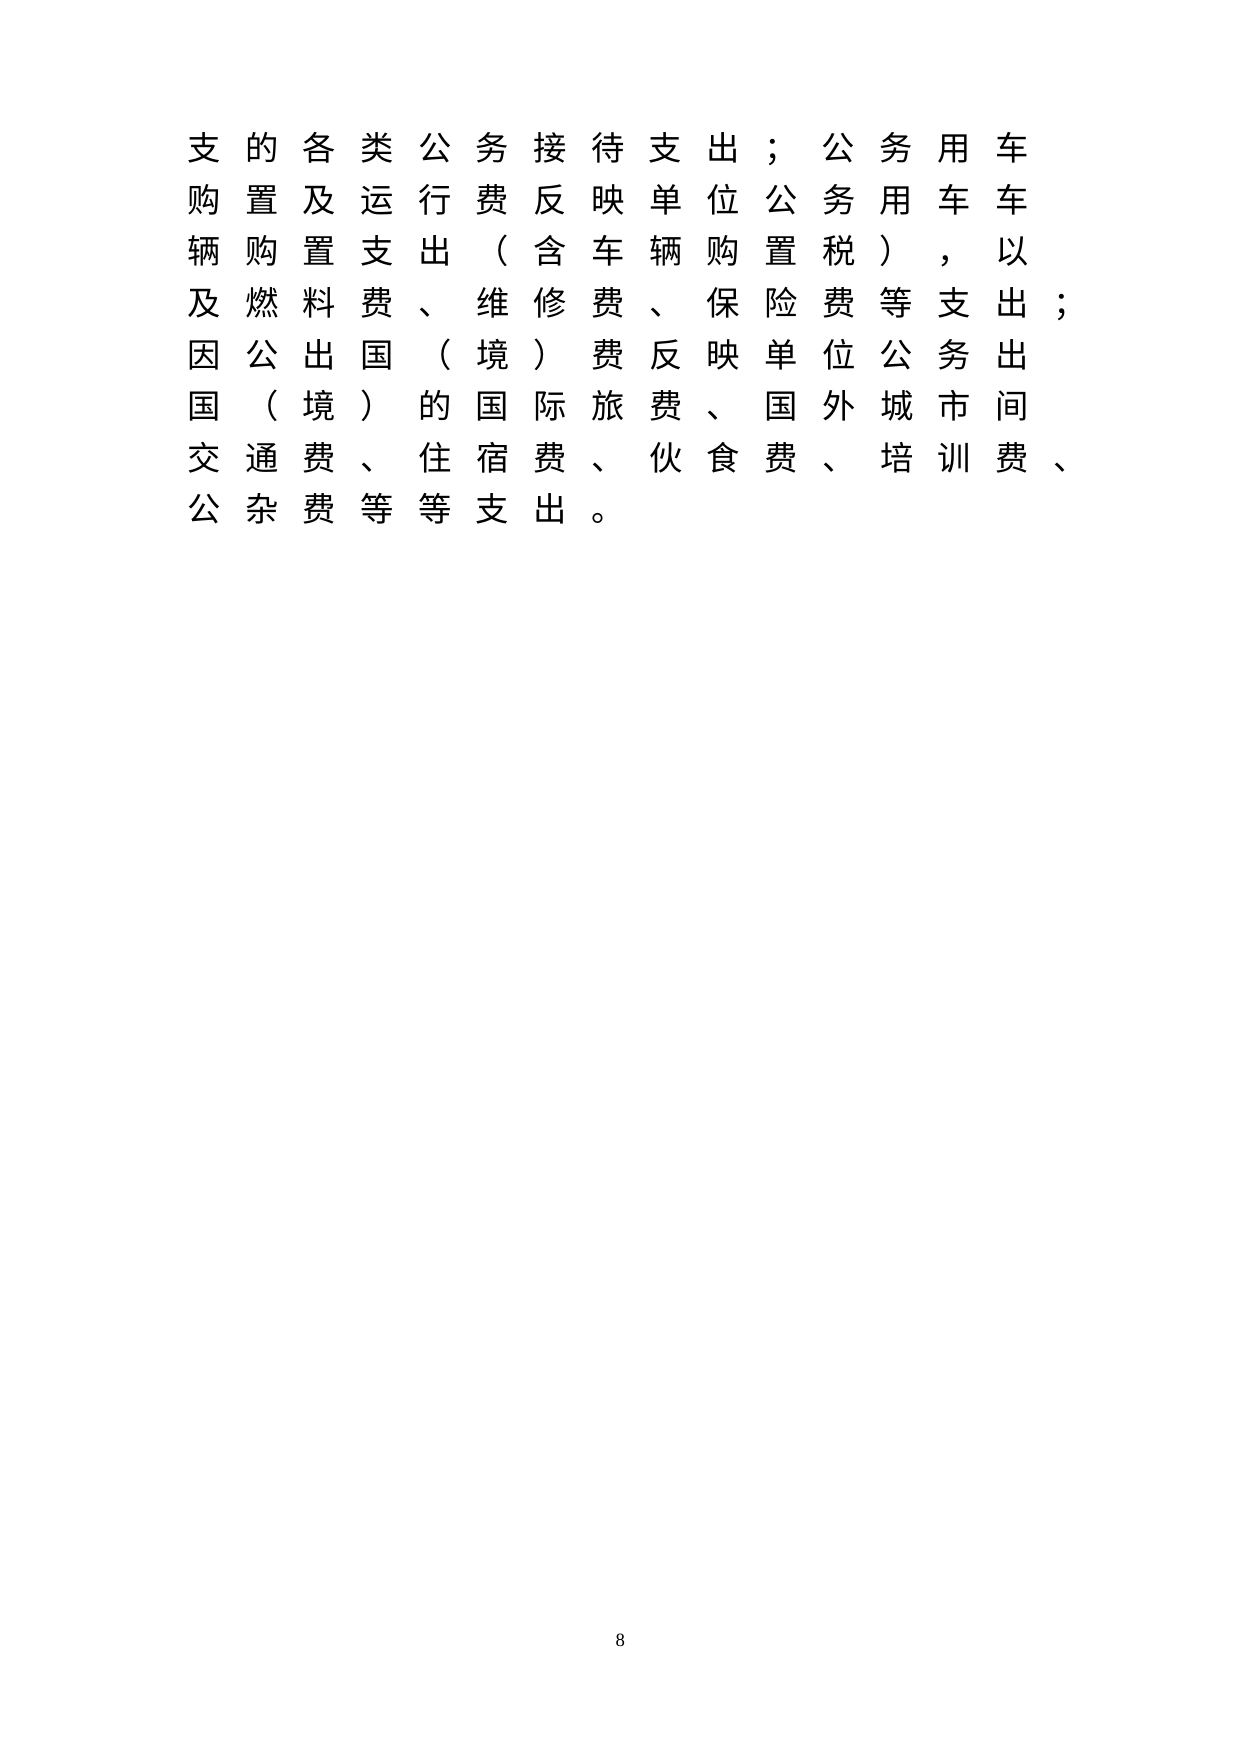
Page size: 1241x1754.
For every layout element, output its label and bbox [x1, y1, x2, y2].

text [187, 120, 1053, 533]
